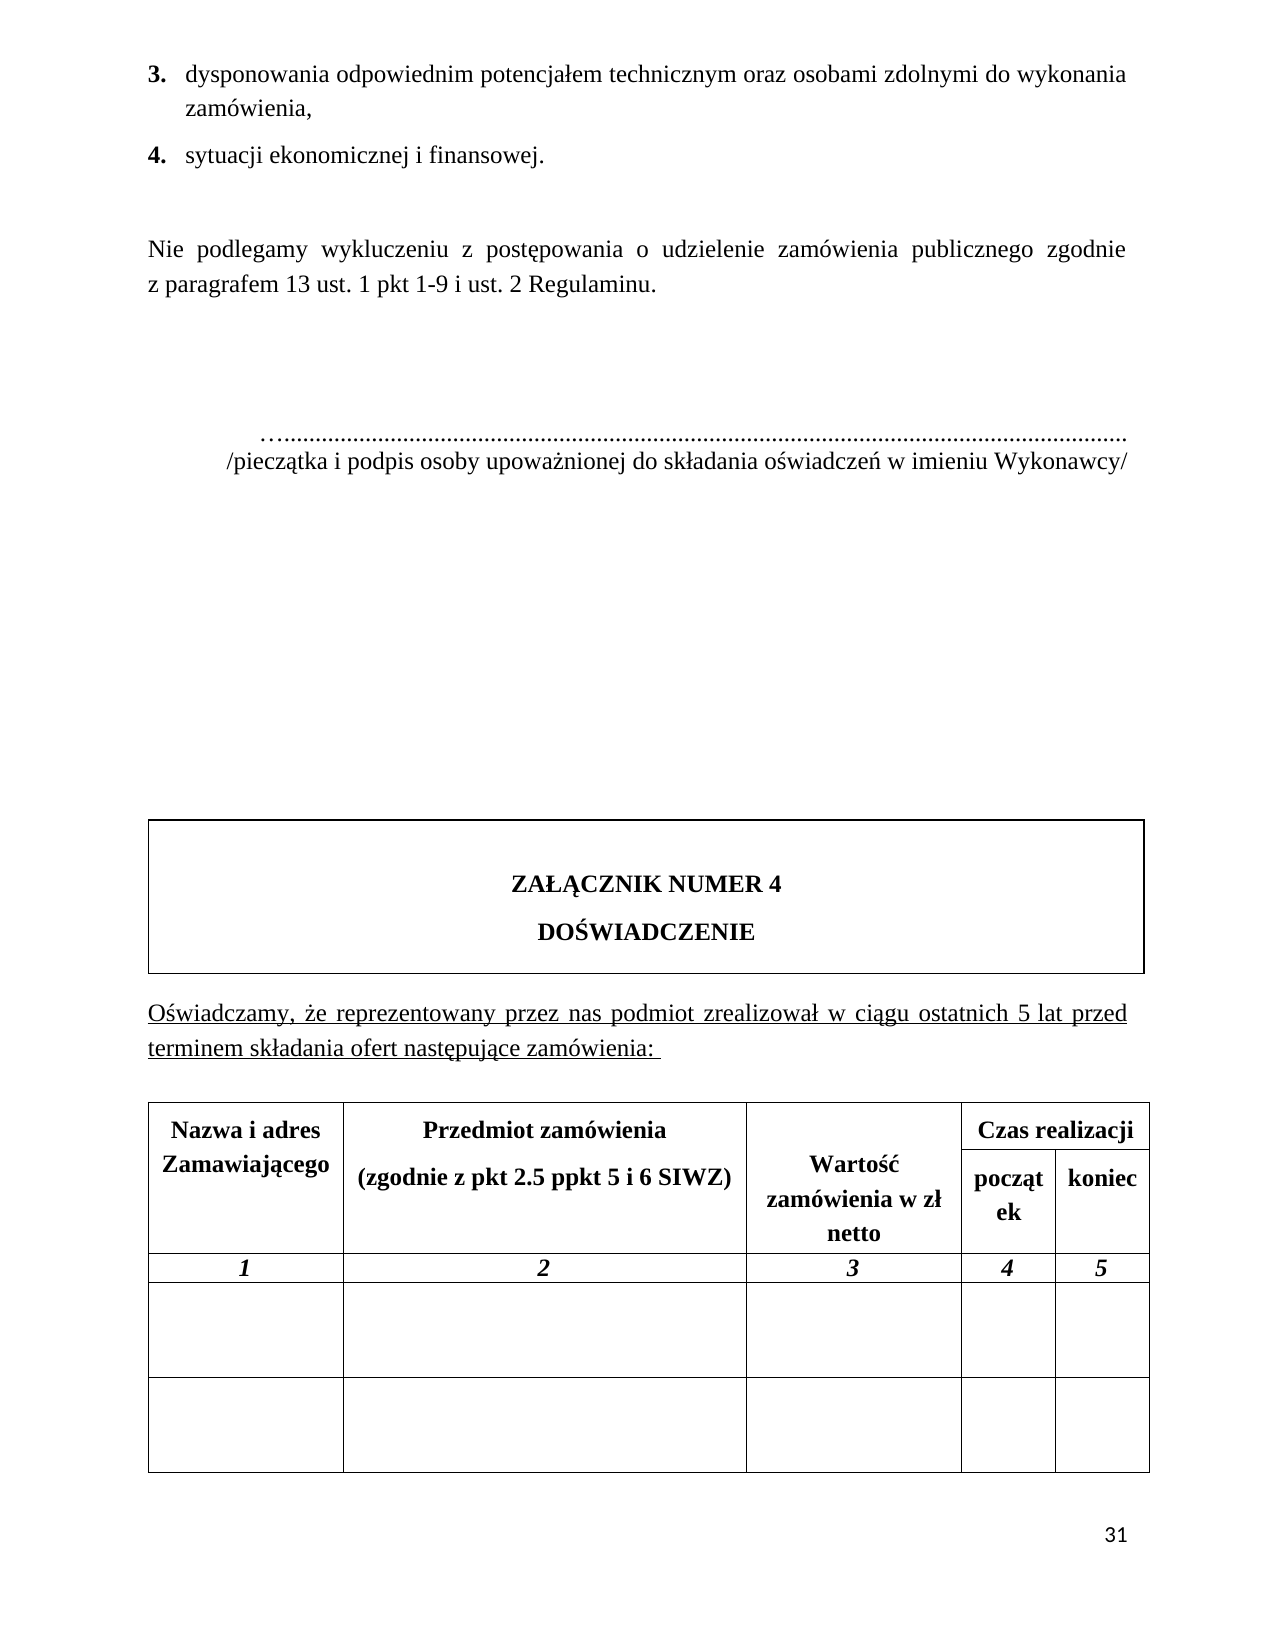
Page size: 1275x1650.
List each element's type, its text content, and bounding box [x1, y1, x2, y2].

table_cell [747, 1283, 961, 1377]
table_cell koniec [1056, 1150, 1149, 1252]
table_cell 3 [747, 1254, 961, 1282]
table_header Czas realizacji [962, 1103, 1149, 1149]
table_header Nazwa i adres Zamawiającego [149, 1103, 343, 1252]
table_cell [1056, 1378, 1149, 1472]
text Oświadczamy, że reprezentowany przez nas podmiot zrealizował w ciągu ostatnich 5 lat przed terminem składania ofert następujące zamówienia: [148, 1024, 1127, 1061]
table_header Przedmiot zamówienia (zgodnie z pkt 2.5 ppkt 5 i 6 SIWZ) [344, 1103, 746, 1252]
table_cell 5 [1056, 1254, 1149, 1282]
text Oświadczamy, że reprezentowany przez nas podmiot zrealizował w ciągu ostatnich 5 lat przed terminem składania ofert następujące zamówienia: [148, 974, 1127, 1023]
table_cell 2 [344, 1254, 746, 1282]
table_cell 1 [149, 1254, 343, 1282]
table_cell [962, 1283, 1055, 1377]
text …....................................................................................................................................... [148, 418, 1127, 446]
list dysponowania odpowiednim potencjałem technicznym oraz osobami zdolnymi do wykonania zamówienia, [148, 59, 1127, 122]
table_cell [344, 1283, 746, 1377]
table_cell [149, 1283, 343, 1377]
table_cell początek [962, 1150, 1055, 1252]
table_cell [1056, 1283, 1149, 1377]
table_cell 4 [962, 1254, 1055, 1282]
table_cell [149, 1378, 343, 1472]
list sytuacji ekonomicznej i finansowej. [148, 141, 1127, 169]
table_cell [747, 1378, 961, 1472]
table_header Wartość zamówienia w zł netto [747, 1103, 961, 1252]
text /pieczątka i podpis osoby upoważnionej do składania oświadczeń w imieniu Wykonawcy/ [148, 446, 1127, 475]
table_cell [344, 1378, 746, 1472]
text Nie podlegamy wykluczeniu z postępowania o udzielenie zamówienia publicznego zgodnie z paragrafem 13 ust. 1 pkt 1-9 i ust. 2 Regulaminu. [148, 234, 1127, 298]
table_cell [962, 1378, 1055, 1472]
